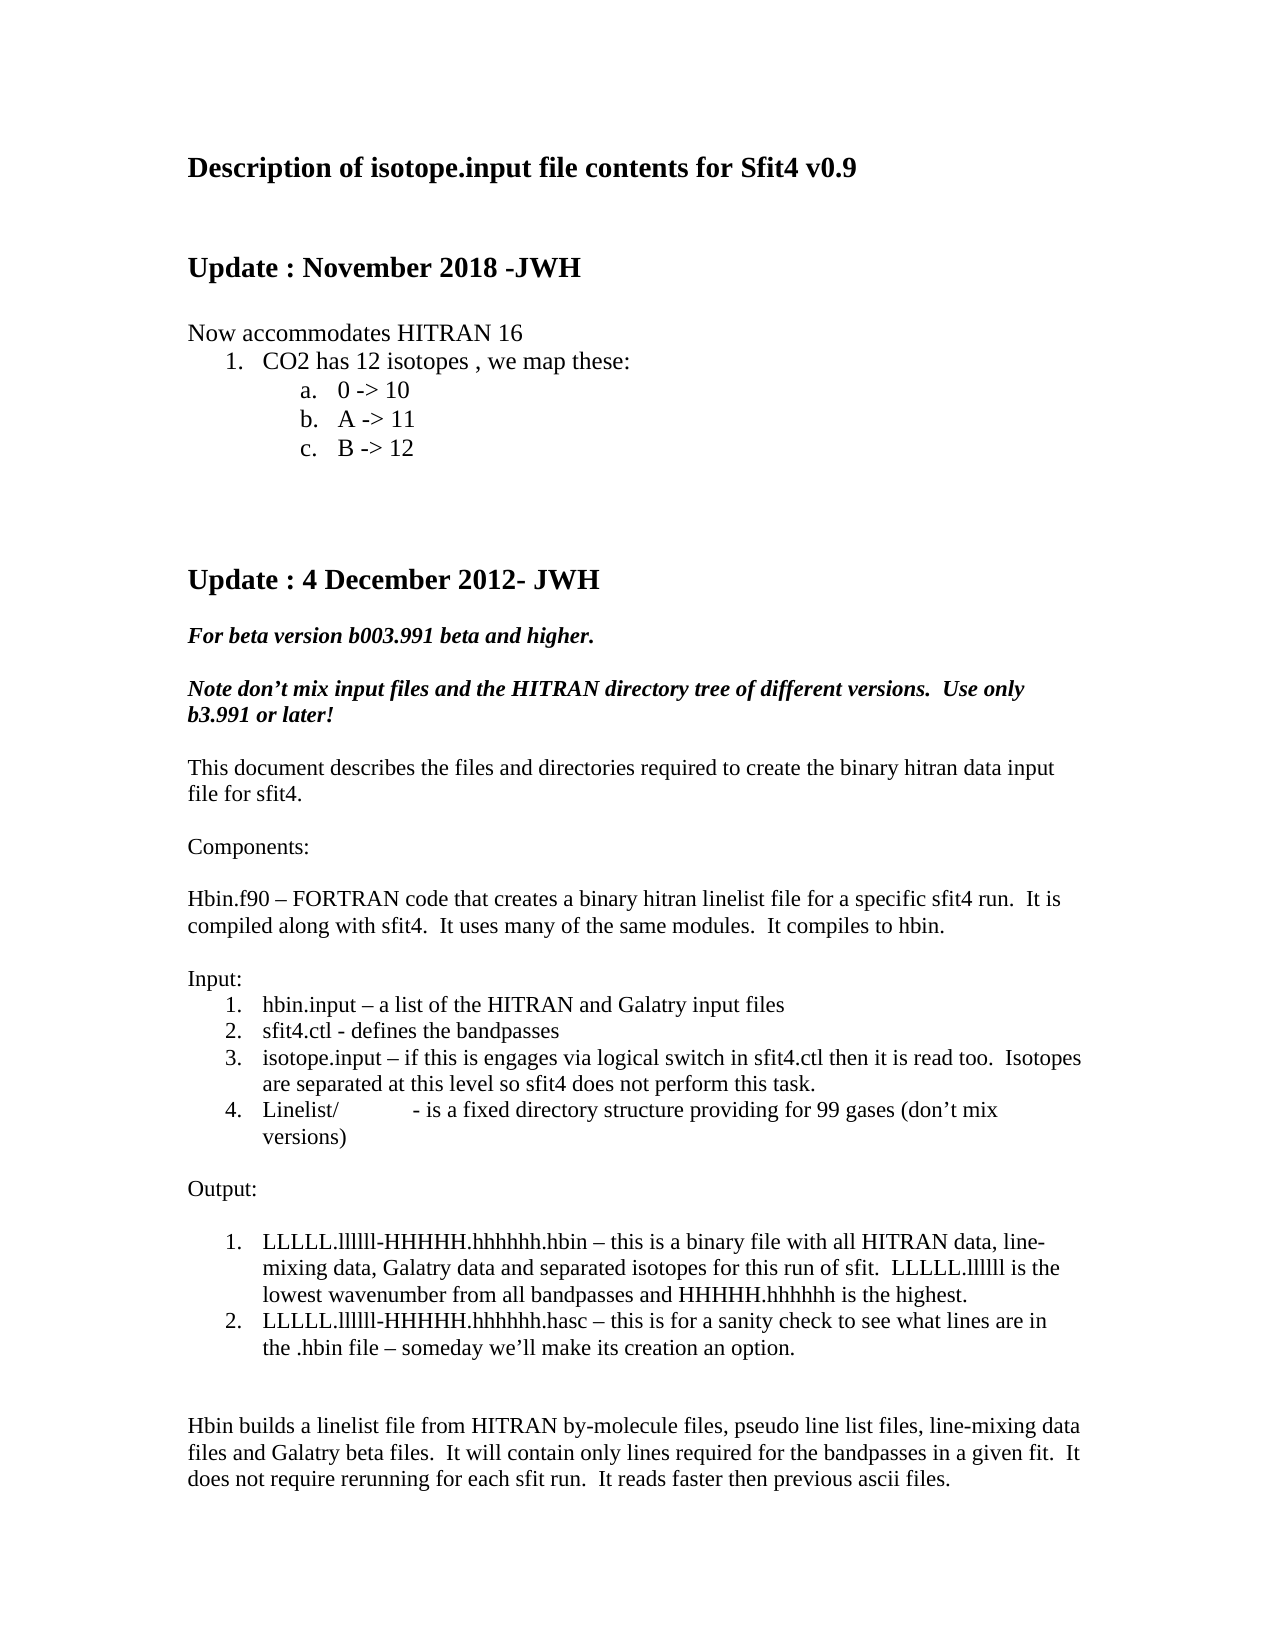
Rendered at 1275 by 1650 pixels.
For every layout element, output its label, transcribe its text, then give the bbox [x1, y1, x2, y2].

list Linelist/ - is a fixed directory structure providing for 99 gases (don’t mix versions) [225, 1096, 1087, 1149]
list LLLLL.llllll-HHHHH.hhhhhh.hbin – this is a binary file with all HITRAN data, line-mixing data, Galatry data and separated isotopes for this run of sfit. LLLLL.llllll is the lowest wavenumber from all bandpasses and HHHHH.hhhhhh is the highest. [225, 1228, 1087, 1307]
text Update : 4 December 2012- JWH [187, 562, 1087, 596]
text Hbin builds a linelist file from HITRAN by-molecule files, pseudo line list files, line-mixing data files and Galatry beta files. It will contain only lines required for the bandpasses in a given fit. It does not require rerunning for each sfit run. It reads faster then previous ascii files. [187, 1413, 1087, 1492]
text This document describes the files and directories required to create the binary hitran data input file for sfit4. [187, 754, 1087, 806]
list isotope.input – if this is engages via logical switch in sfit4.ctl then it is read too. Isotopes are separated at this level so sfit4 does not perform this task. [225, 1044, 1087, 1096]
text Components: [187, 833, 1087, 859]
list LLLLL.llllll-HHHHH.hhhhhh.hasc – this is for a sanity check to see what lines are in the .hbin file – someday we’ll make its creation an option. [225, 1307, 1087, 1360]
text Input: [187, 964, 1087, 991]
list hbin.input – a list of the HITRAN and Galatry input files [225, 991, 1087, 1017]
text Hbin.f90 – FORTRAN code that creates a binary hitran linelist file for a specific sfit4 run. It is compiled along with sfit4. It uses many of the same modules. It compiles to hbin. [187, 886, 1087, 938]
text Update : November 2018 -JWH [187, 251, 1087, 284]
list A -> 11 [300, 404, 1087, 433]
text Output: [187, 1175, 1087, 1202]
text Description of isotope.input file contents for Sfit4 v0.9 [187, 150, 1087, 183]
list CO2 has 12 isotopes , we map these: [225, 346, 1087, 375]
text Note don’t mix input files and the HITRAN directory tree of different versions. Use only b3.991 or later! [187, 675, 1087, 727]
list B -> 12 [300, 433, 1087, 461]
text Now accommodates HITRAN 16 [187, 318, 1087, 346]
list sfit4.ctl - defines the bandpasses [225, 1017, 1087, 1044]
list 0 -> 10 [300, 375, 1087, 404]
text For beta version b003.991 beta and higher. [187, 622, 1087, 648]
